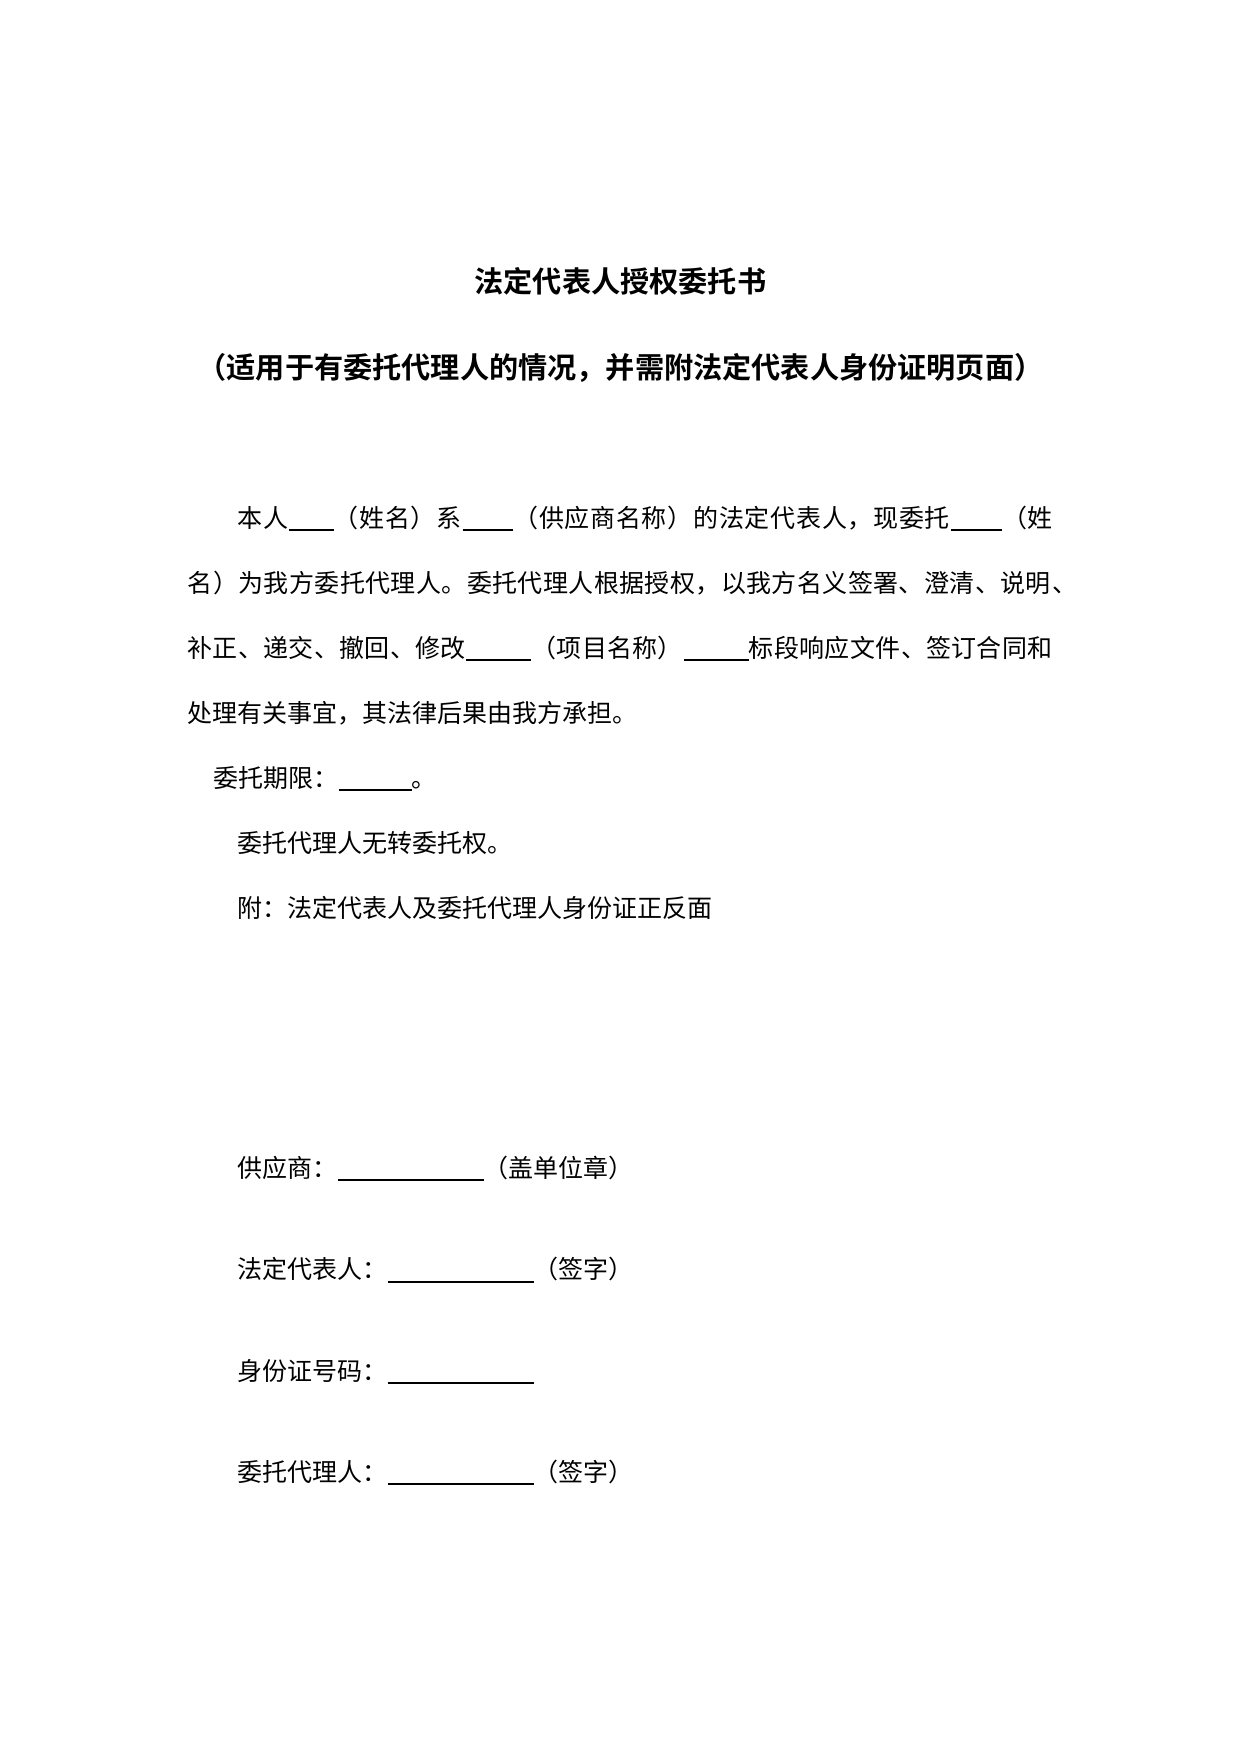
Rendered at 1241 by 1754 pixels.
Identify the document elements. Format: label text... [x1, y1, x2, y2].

text 附：法定代表人及委托代理人身份证正反面 [187, 874, 1053, 939]
text 委托期限： 。 [187, 744, 1053, 809]
text 身份证号码： [187, 1337, 1053, 1402]
text 法定代表人授权委托书 [187, 247, 1053, 312]
text 委托代理人无转委托权。 [187, 809, 1053, 874]
text 本人 （姓名）系 （供应商名称）的法定代表人，现委托 （姓名）为我方委托代理人。委托代理人根据授权，以我方名义签署、澄清、说明、补正、递交、撤回、修改 （项目名称） 标段响应文件、签订合同和处理有关事宜，其法律后果由我方承担。 [187, 484, 1053, 744]
text 委托代理人： （签字） [187, 1438, 1053, 1503]
text 供应商： （盖单位章） [187, 1134, 1053, 1199]
text （适用于有委托代理人的情况，并需附法定代表人身份证明页面） [187, 333, 1053, 398]
text 法定代表人： （签字） [187, 1235, 1053, 1300]
